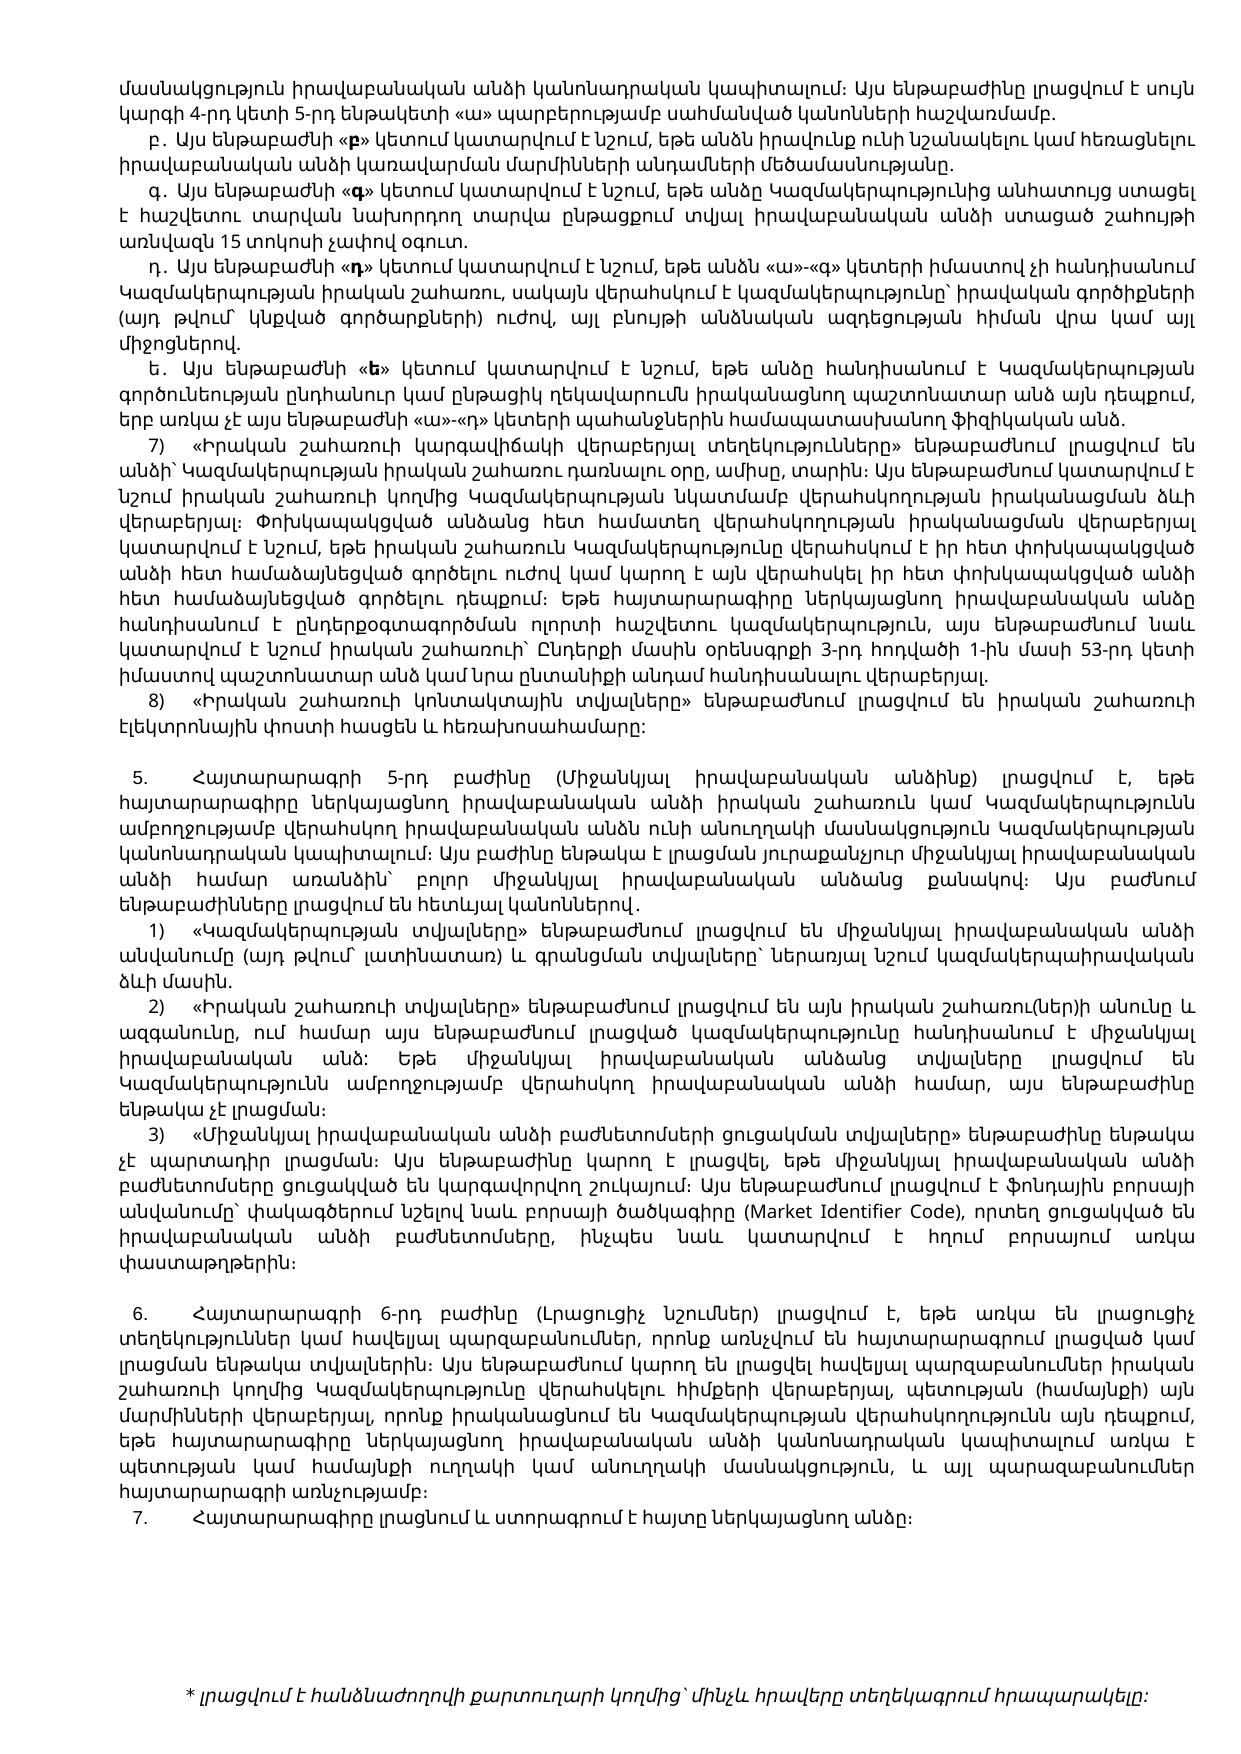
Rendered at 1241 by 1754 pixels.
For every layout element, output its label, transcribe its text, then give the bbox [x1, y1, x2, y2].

list «Միջանկյալ իրավաբանական անձի բաժնետոմսերի ցուցակման տվյալները» ենթաբաժինը ենթակա չէ պարտադիր լրացման։ Այս ենթաբաժինը կարող է լրացվել, եթե միջանկյալ իրավաբանական անձի բաժնետոմսերը ցուցակված են կարգավորվող շուկայում։ Այս ենթաբաժնում լրացվում է ֆոնդային բորսայի անվանումը՝ փակագծերում նշելով նաև բորսայի ծածկագիրը (Market Identifier Code), որտեղ ցուցակված են իրավաբանական անձի բաժնետոմսերը, ինչպես նաև կատարվում է հղում բորսայում առկա փաստաթղթերին։ [118, 1121, 1196, 1274]
list Հայտարարագրի 5-րդ բաժինը (Միջանկյալ իրավաբանական անձինք) լրացվում է, եթե հայտարարագիրը ներկայացնող իրավաբանական անձի իրական շահառուն կամ Կազմակերպությունն ամբողջությամբ վերահսկող իրավաբանական անձն ունի անուղղակի մասնակցություն Կազմակերպության կանոնադրական կապիտալում։ Այս բաժինը ենթակա է լրացման յուրաքանչյուր միջանկյալ իրավաբանական անձի համար առանձին՝ բոլոր միջանկյալ իրավաբանական անձանց քանակով։ Այս բաժնում ենթաբաժինները լրացվում են հետևյալ կանոններով․ [118, 764, 1196, 917]
list «Իրական շահառուի կարգավիճակի վերաբերյալ տեղեկությունները» ենթաբաժնում լրացվում են անձի՝ Կազմակերպության իրական շահառու դառնալու օրը, ամիսը, տարին։ Այս ենթաբաժնում կատարվում է նշում իրական շահառուի կողմից Կազմակերպության նկատմամբ վերահսկողության իրականացման ձևի վերաբերյալ։ Փոխկապակցված անձանց հետ համատեղ վերահսկողության իրականացման վերաբերյալ կատարվում է նշում, եթե իրական շահառուն Կազմակերպությունը վերահսկում է իր հետ փոխկապակցված անձի հետ համաձայնեցված գործելու ուժով կամ կարող է այն վերահսկել իր հետ փոխկապակցված անձի հետ համաձայնեցված գործելու դեպքում։ Եթե հայտարարագիրը ներկայացնող իրավաբանական անձը հանդիսանում է ընդերքօգտագործման ոլորտի հաշվետու կազմակերպություն, այս ենթաբաժնում նաև կատարվում է նշում իրական շահառուի՝ Ընդերքի մասին օրենսգրքի 3-րդ հոդվածի 1-ին մասի 53-րդ կետի իմաստով պաշտոնատար անձ կամ նրա ընտանիքի անդամ հանդիսանալու վերաբերյալ. [118, 432, 1196, 687]
text գ․ Այս ենթաբաժնի «գ» կետում կատարվում է նշում, եթե անձը Կազմակերպությունից անհատույց ստացել է հաշվետու տարվան նախորդող տարվա ընթացքում տվյալ իրավաբանական անձի ստացած շահույթի առնվազն 15 տոկոսի չափով օգուտ. [118, 177, 1196, 254]
list «Իրական շահառուի տվյալները» ենթաբաժնում լրացվում են այն իրական շահառու(ներ)ի անունը և ազգանունը, ում համար այս ենթաբաժնում լրացված կազմակերպությունը հանդիսանում է միջանկյալ իրավաբանական անձ: Եթե միջանկյալ իրավաբանական անձանց տվյալները լրացվում են Կազմակերպությունն ամբողջությամբ վերահսկող իրավաբանական անձի համար, այս ենթաբաժինը ենթակա չէ լրացման։ [118, 994, 1196, 1121]
list «Կազմակերպության տվյալները» ենթաբաժնում լրացվում են միջանկյալ իրավաբանական անձի անվանումը (այդ թվում՝ լատինատառ) և գրանցման տվյալները` ներառյալ նշում կազմակերպաիրավական ձևի մասին. [118, 917, 1196, 994]
list Հայտարարագիրը լրացնում և ստորագրում է հայտը ներկայացնող անձը։ [118, 1504, 1196, 1530]
list «Իրական շահառուի կոնտակտային տվյալները» ենթաբաժնում լրացվում են իրական շահառուի էլեկտրոնային փոստի հասցեն և հեռախոսահամարը: [118, 687, 1196, 738]
list Հայտարարագրի 6-րդ բաժինը (Լրացուցիչ նշումներ) լրացվում է, եթե առկա են լրացուցիչ տեղեկություններ կամ հավելյալ պարզաբանումներ, որոնք առնչվում են հայտարարագրում լրացված կամ լրացման ենթակա տվյալներին։ Այս ենթաբաժնում կարող են լրացվել հավելյալ պարզաբանումներ իրական շահառուի կողմից Կազմակերպությունը վերահսկելու հիմքերի վերաբերյալ, պետության (համայնքի) այն մարմինների վերաբերյալ, որոնք իրականացնում են Կազմակերպության վերահսկողությունն այն դեպքում, եթե հայտարարագիրը ներկայացնող իրավաբանական անձի կանոնադրական կապիտալում առկա է պետության կամ համայնքի ուղղակի կամ անուղղակի մասնակցություն, և այլ պարազաբանումներ հայտարարագրի առնչությամբ։ [118, 1300, 1196, 1504]
text բ․ Այս ենթաբաժնի «բ» կետում կատարվում է նշում, եթե անձն իրավունք ունի նշանակելու կամ հեռացնելու իրավաբանական անձի կառավարման մարմինների անդամների մեծամասնությանը. [118, 126, 1196, 177]
text դ․ Այս ենթաբաժնի «դ» կետում կատարվում է նշում, եթե անձն «ա»-«գ» կետերի իմաստով չի հանդիսանում Կազմակերպության իրական շահառու, սակայն վերահսկում է կազմակերպությունը՝ իրավական գործիքների (այդ թվում՝ կնքված գործարքների) ուժով, այլ բնույթի անձնական ազդեցության հիման վրա կամ այլ միջոցներով. [118, 254, 1196, 356]
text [118, 75, 1196, 126]
text * լրացվում է հանձնաժողովի քարտուղարի կողմից` մինչև հրավերը տեղեկագրում հրապարակելը: [156, 1683, 1196, 1708]
text ե․ Այս ենթաբաժնի «ե» կետում կատարվում է նշում, եթե անձը հանդիսանում է Կազմակերպության գործունեության ընդհանուր կամ ընթացիկ ղեկավարումն իրականացնող պաշտոնատար անձ այն դեպքում, երբ առկա չէ այս ենթաբաժնի «ա»-«դ» կետերի պահանջներին համապատասխանող ֆիզիկական անձ. [118, 356, 1196, 432]
